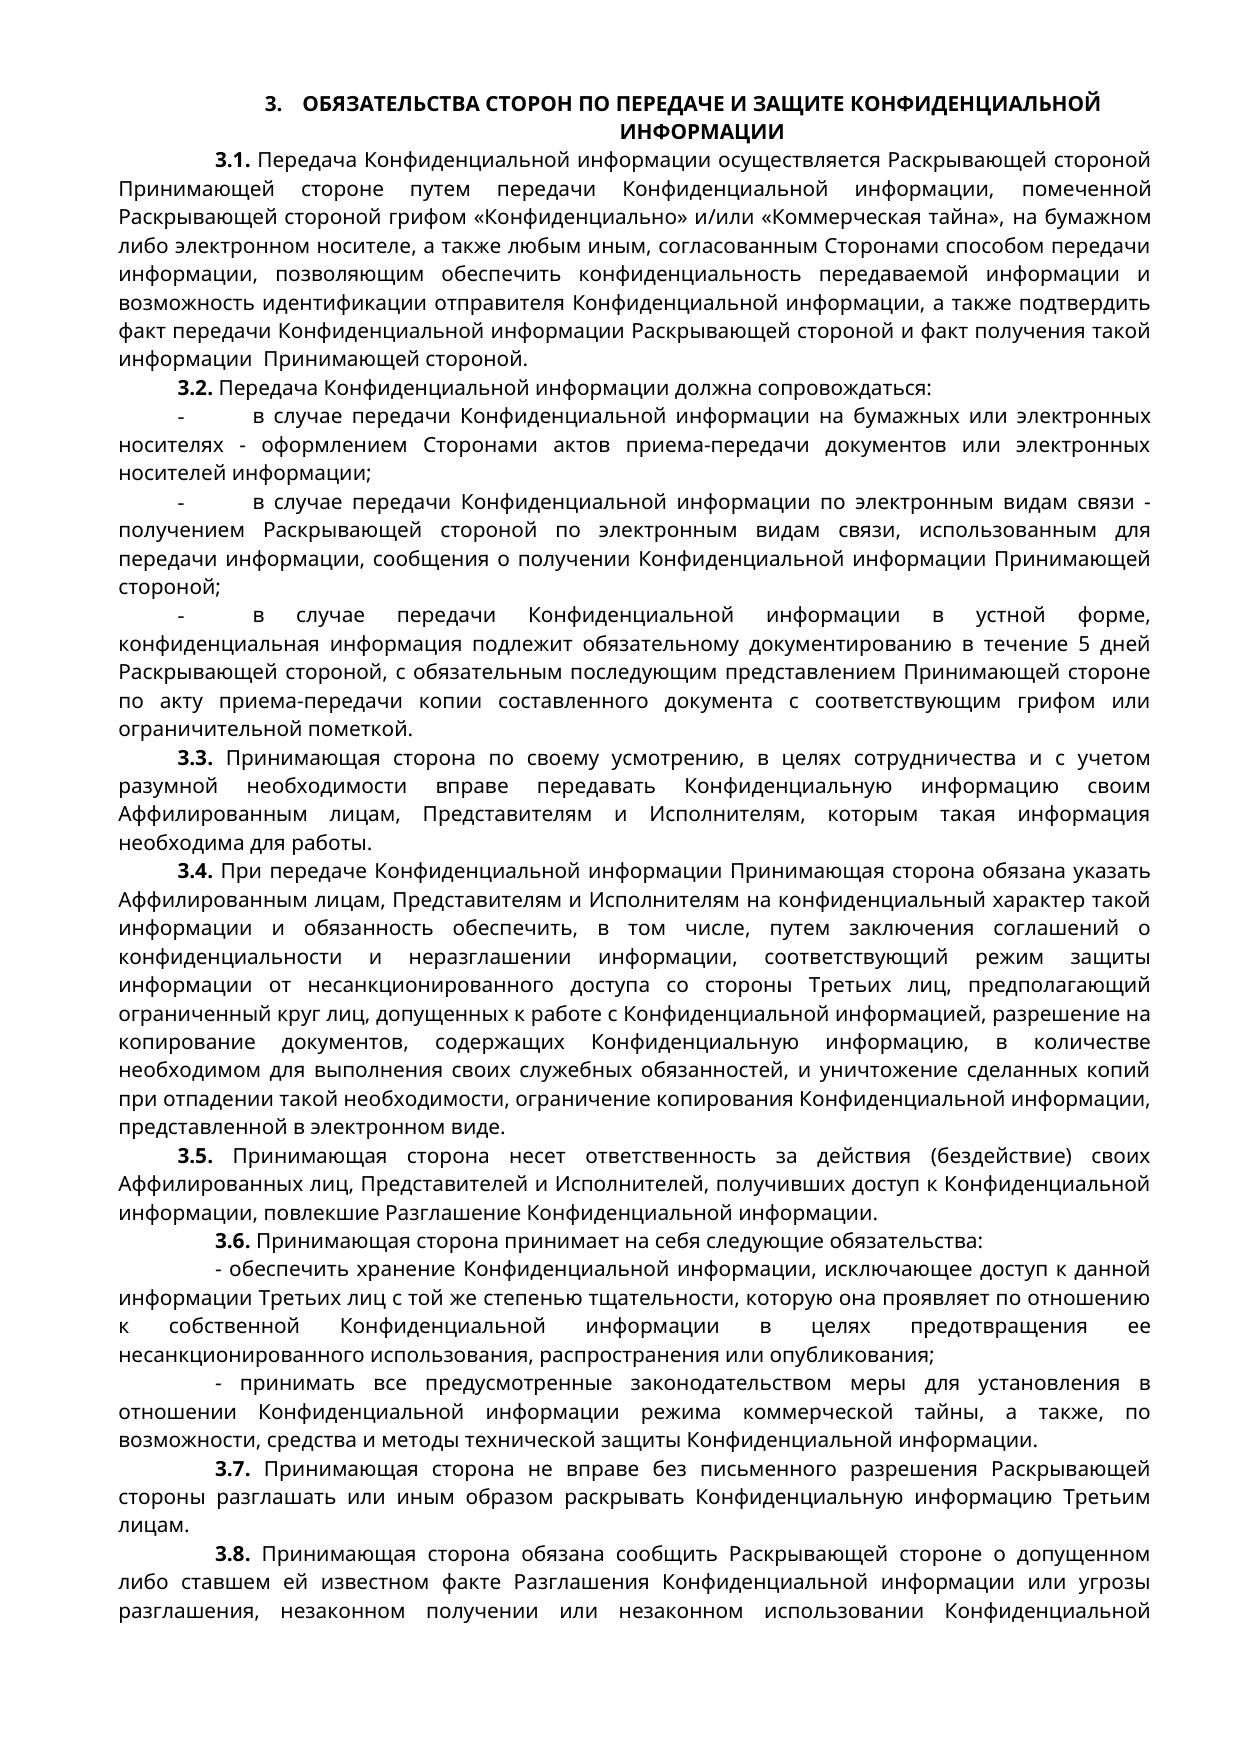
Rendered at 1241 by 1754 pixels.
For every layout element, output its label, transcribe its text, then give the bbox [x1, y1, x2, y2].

list - обеспечить хранение Конфиденциальной информации, исключающее доступ к данной информации Третьих лиц с той же степенью тщательности, которую она проявляет по отношению к собственной Конфиденциальной информации в целях предотвращения ее несанкционированного использования, распространения или опубликования; [118, 1254, 1152, 1368]
list в случае передачи Конфиденциальной информации на бумажных или электронных носителях - оформлением Сторонами актов приема-передачи документов или электронных носителей информации; [118, 401, 1152, 487]
list в случае передачи Конфиденциальной информации по электронным видам связи - получением Раскрывающей стороной по электронным видам связи, использованным для передачи информации, сообщения о получении Конфиденциальной информации Принимающей стороной; [118, 487, 1152, 601]
list ОБЯЗАТЕЛЬСТВА СТОРОН ПО ПЕРЕДАЧЕ И ЗАЩИТЕ КОНФИДЕНЦИАЛЬНОЙ ИНФОРМАЦИИ [215, 89, 1152, 146]
list 3.1. Передача Конфиденциальной информации осуществляется Раскрывающей стороной Принимающей стороне путем передачи Конфиденциальной информации, помеченной Раскрывающей стороной грифом «Конфиденциально» и/или «Коммерческая тайна», на бумажном либо электронном носителе, а также любым иным, согласованным Сторонами способом передачи информации, позволяющим обеспечить конфиденциальность передаваемой информации и возможность идентификации отправителя Конфиденциальной информации, а также подтвердить факт передачи Конфиденциальной информации Раскрывающей стороной и факт получения такой информации Принимающей стороной. [118, 146, 1152, 373]
list 3.7. Принимающая сторона не вправе без письменного разрешения Раскрывающей стороны разглашать или иным образом раскрывать Конфиденциальную информацию Третьим лицам. [118, 1454, 1152, 1539]
text 3.3. Принимающая сторона по своему усмотрению, в целях сотрудничества и с учетом разумной необходимости вправе передавать Конфиденциальную информацию своим Аффилированным лицам, Представителям и Исполнителям, которым такая информация необходима для работы. [118, 743, 1152, 856]
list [118, 1539, 1152, 1624]
list в случае передачи Конфиденциальной информации в устной форме, конфиденциальная информация подлежит обязательному документированию в течение 5 дней Раскрывающей стороной, с обязательным последующим представлением Принимающей стороне по акту приема-передачи копии составленного документа с соответствующим грифом или ограничительной пометкой. [118, 601, 1152, 743]
text 3.5. Принимающая сторона несет ответственность за действия (бездействие) своих Аффилированных лиц, Представителей и Исполнителей, получивших доступ к Конфиденциальной информации, повлекшие Разглашение Конфиденциальной информации. [118, 1141, 1152, 1226]
list - принимать все предусмотренные законодательством меры для установления в отношении Конфиденциальной информации режима коммерческой тайны, а также, по возможности, средства и методы технической защиты Конфиденциальной информации. [118, 1368, 1152, 1454]
list 3.6. Принимающая сторона принимает на себя следующие обязательства: [118, 1226, 1152, 1254]
text 3.2. Передача Конфиденциальной информации должна сопровождаться: [177, 373, 1152, 401]
text 3.4. При передаче Конфиденциальной информации Принимающая сторона обязана указать Аффилированным лицам, Представителям и Исполнителям на конфиденциальный характер такой информации и обязанность обеспечить, в том числе, путем заключения соглашений о конфиденциальности и неразглашении информации, соответствующий режим защиты информации от несанкционированного доступа со стороны Третьих лиц, предполагающий ограниченный круг лиц, допущенных к работе с Конфиденциальной информацией, разрешение на копирование документов, содержащих Конфиденциальную информацию, в количестве необходимом для выполнения своих служебных обязанностей, и уничтожение сделанных копий при отпадении такой необходимости, ограничение копирования Конфиденциальной информации, представленной в электронном виде. [118, 856, 1152, 1141]
